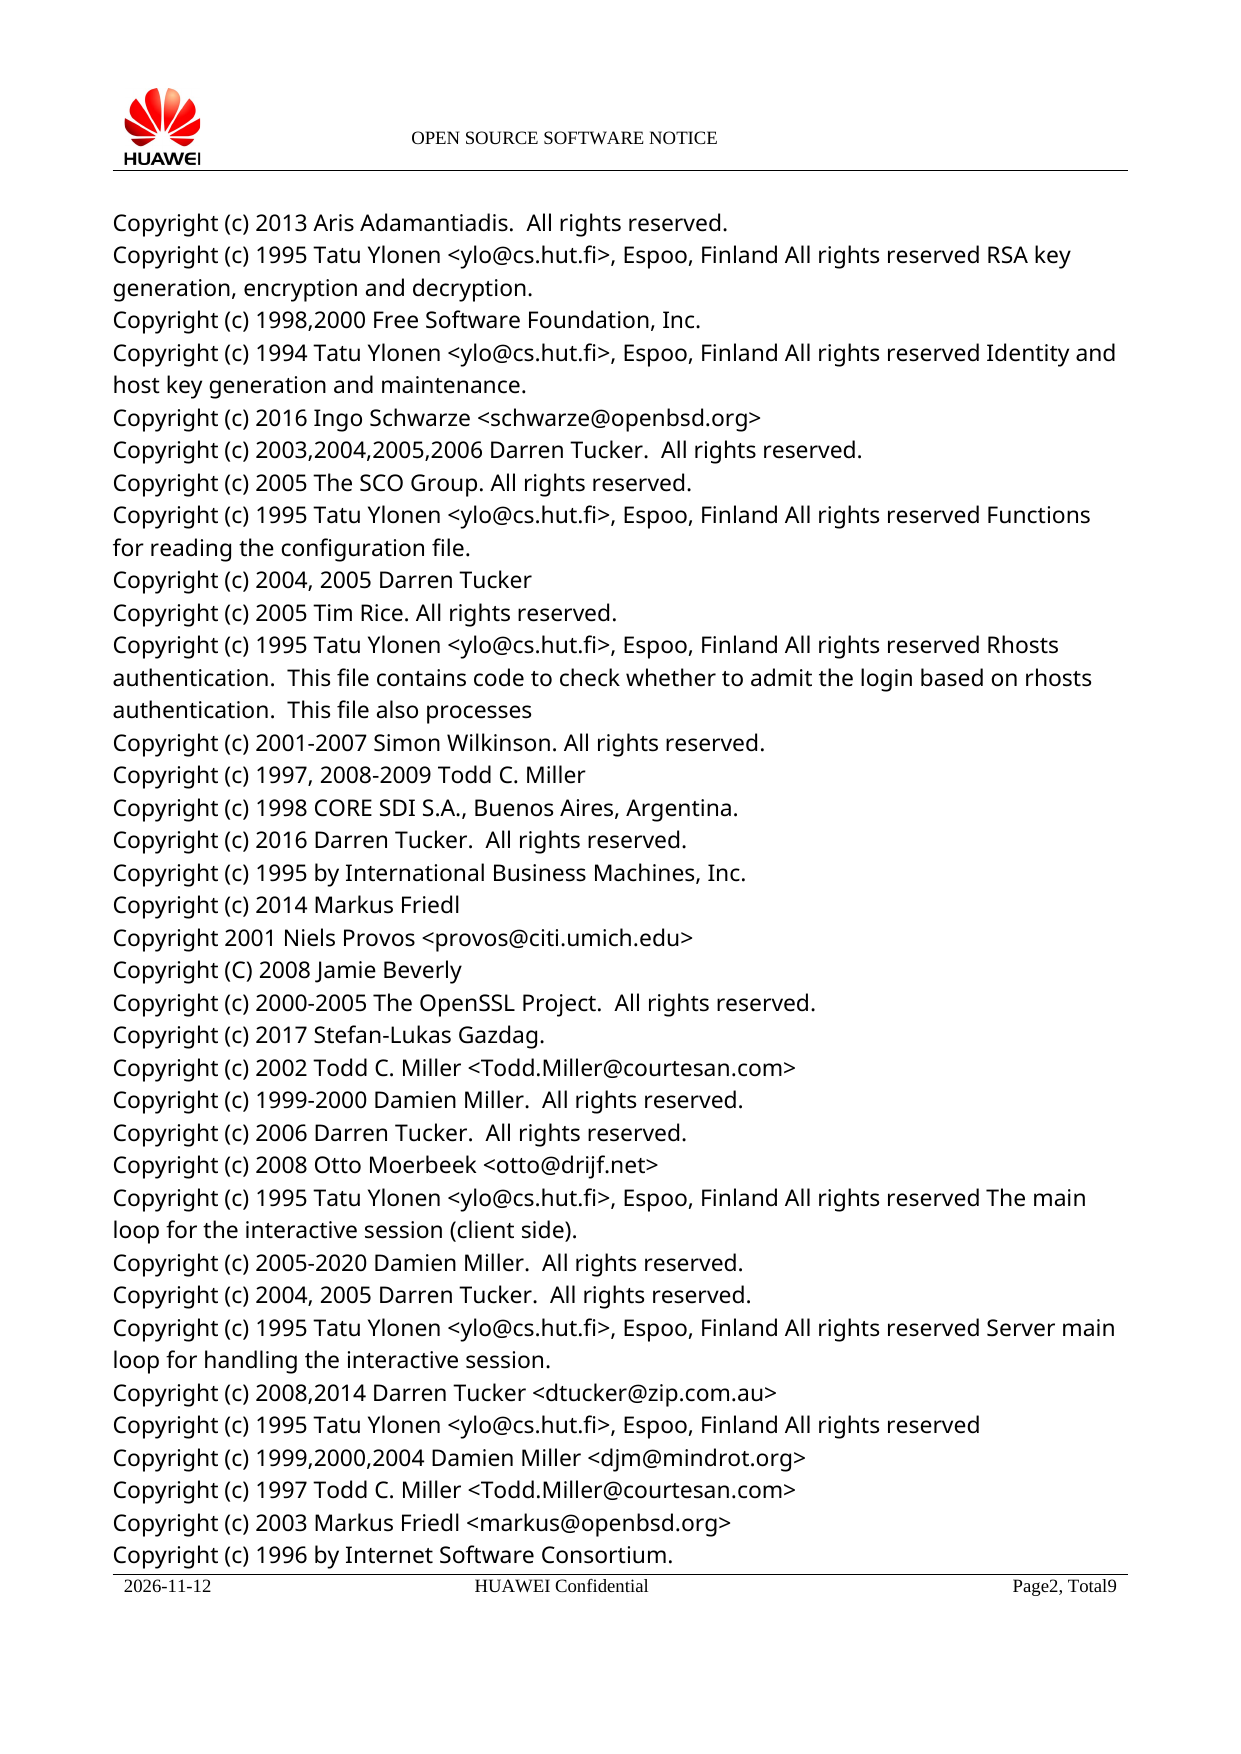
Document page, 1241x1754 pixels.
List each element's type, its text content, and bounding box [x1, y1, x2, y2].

picture [124, 88, 201, 165]
